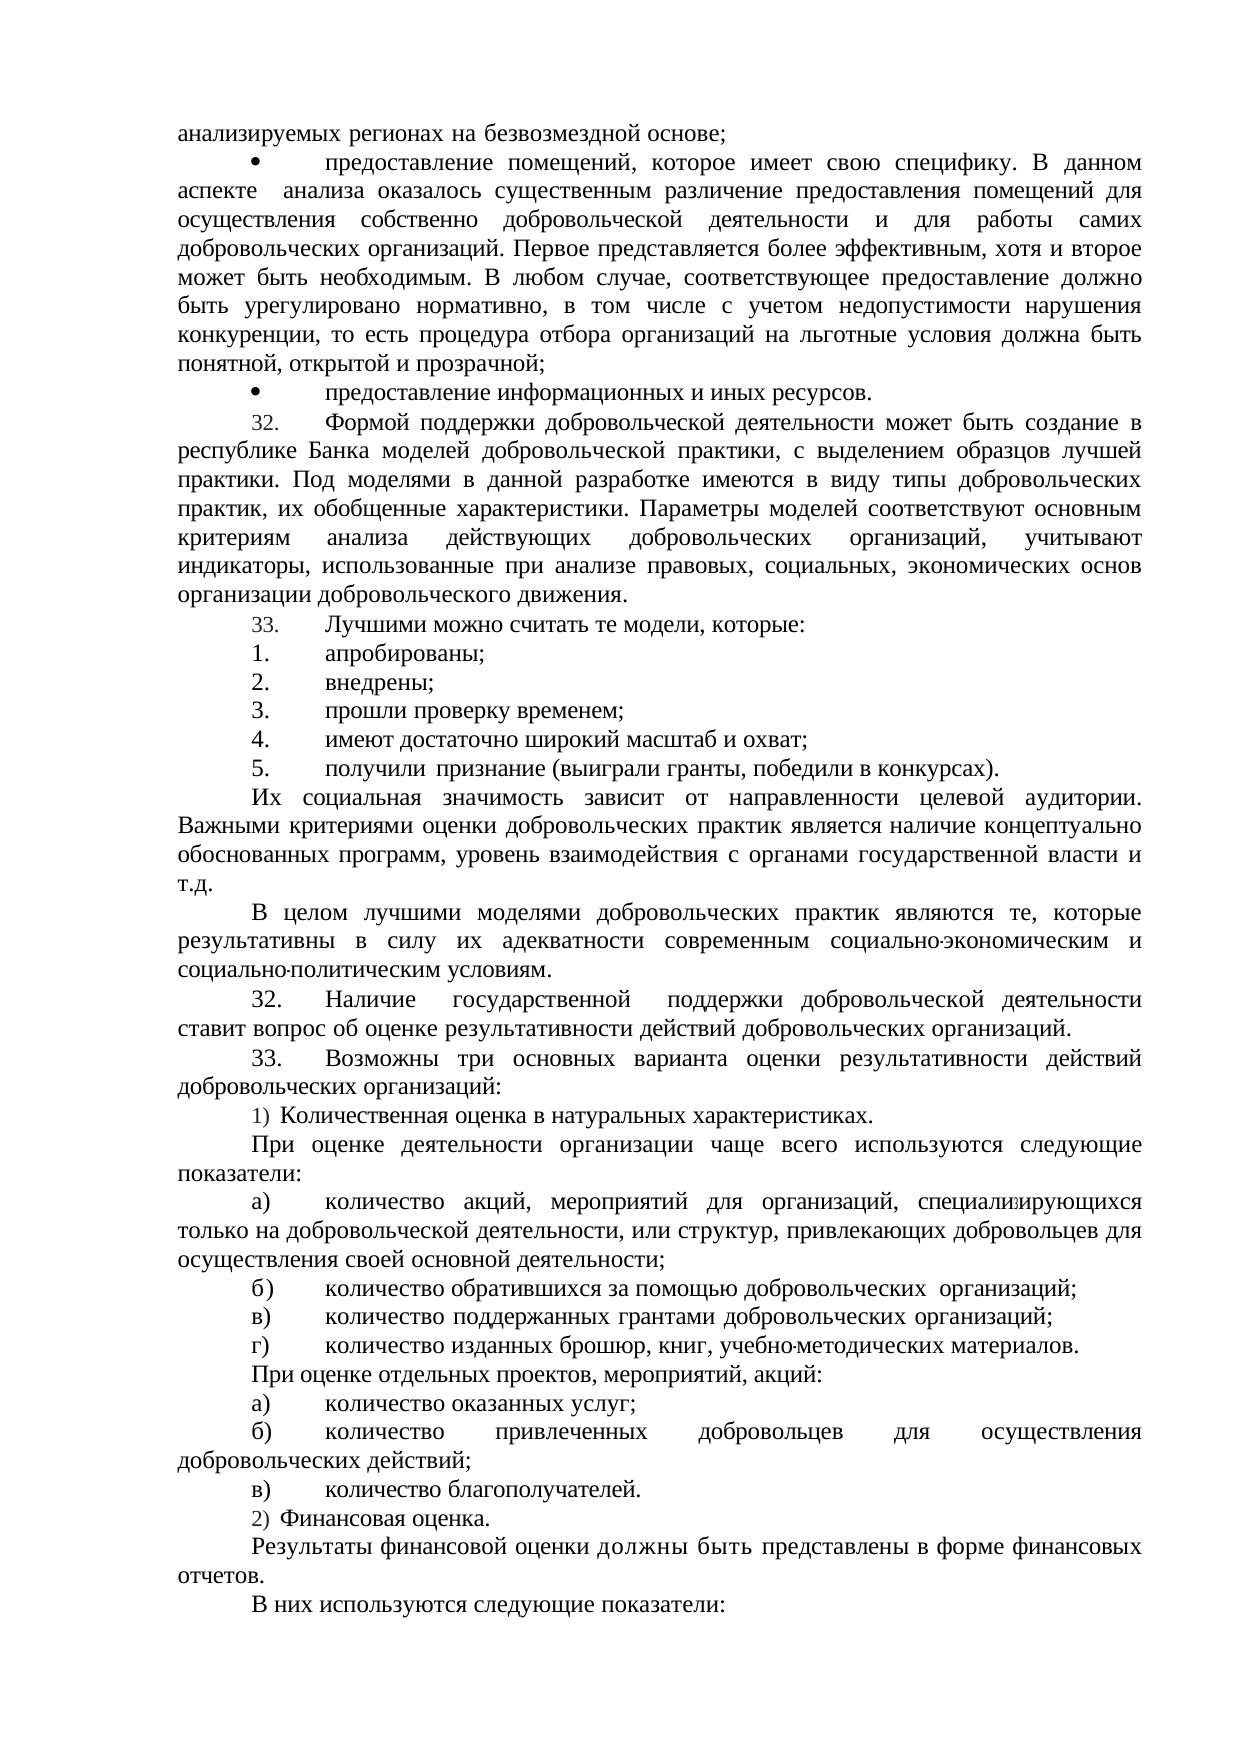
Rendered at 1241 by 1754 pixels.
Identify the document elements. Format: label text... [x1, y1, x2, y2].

list Лучшими можно считать те модели, которые: [177, 609, 1142, 638]
list Количественная оценка в натуральных характеристиках. [177, 1100, 1142, 1129]
list количество благополучателей. [177, 1474, 1142, 1503]
list имеют достаточно широкий масштаб и охват; [177, 724, 1142, 753]
list количество обратившихся за помощью добровольческих организаций; [177, 1273, 1142, 1301]
list количество акций, мероприятий для организаций, специализирующихся только на добровольческой деятельности, или структур, привлекающих добровольцев для осуществления своей основной деятельности; [177, 1186, 1142, 1273]
list количество привлеченных добровольцев для осуществления добровольческих действий; [177, 1416, 1142, 1474]
text В них используются следующие показатели: [177, 1589, 1142, 1618]
text При оценке деятельности организации чаще всего используются следующие показатели: [177, 1129, 1142, 1186]
list Финансовая оценка. [177, 1503, 1142, 1531]
list предоставление информационных и иных ресурсов. [177, 377, 1142, 406]
list предоставление помещений, которое имеет свою специфику. В данном аспекте анализа оказалось существенным различение предоставления помещений для осуществления собственно добровольческой деятельности и для работы самих добровольческих организаций. Первое представляется более эффективным, хотя и второе может быть необходимым. В любом случае, соответствующее предоставление должно быть урегулировано нормативно, в том числе с учетом недопустимости нарушения конкуренции, то есть процедура отбора организаций на льготные условия должна быть понятной, открытой и прозрачной; [177, 147, 1142, 377]
list количество изданных брошюр, книг, учебно-методических материалов. [177, 1330, 1142, 1359]
text В целом лучшими моделями добровольческих практик являются те, которые результативны в силу их адекватности современным социально-экономическим и социально-политическим условиям. [177, 897, 1142, 983]
list Формой поддержки добровольческой деятельности может быть создание в республике Банка моделей добровольческой практики, с выделением образцов лучшей практики. Под моделями в данной разработке имеются в виду типы добровольческих практик, их обобщенные характеристики. Параметры моделей соответствуют основным критериям анализа действующих добровольческих организаций, учитывают индикаторы, использованные при анализе правовых, социальных, экономических основ организации добровольческого движения. [177, 407, 1142, 608]
list внедрены; [177, 667, 1142, 695]
list прошли проверку временем; [177, 695, 1142, 724]
text Их социальная значимость зависит от направленности целевой аудитории. Важными критериями оценки добровольческих практик является наличие концептуально обоснованных программ, уровень взаимодействия с органами государственной власти и т.д. [177, 782, 1142, 897]
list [177, 118, 1142, 147]
list Возможны три основных варианта оценки результативности действий добровольческих организаций: [177, 1043, 1142, 1100]
list апробированы; [177, 638, 1142, 667]
list Наличие государственной поддержки добровольческой деятельности ставит вопрос об оценке результативности действий добровольческих организаций. [177, 984, 1142, 1042]
list количество поддержанных грантами добровольческих организаций; [177, 1301, 1142, 1330]
list получили признание (выиграли гранты, победили в конкурсах). [177, 753, 1142, 782]
list количество оказанных услуг; [177, 1388, 1142, 1416]
text При оценке отдельных проектов, мероприятий, акций: [177, 1359, 1142, 1388]
text Результаты финансовой оценки должны быть представлены в форме финансовых отчетов. [177, 1531, 1142, 1589]
